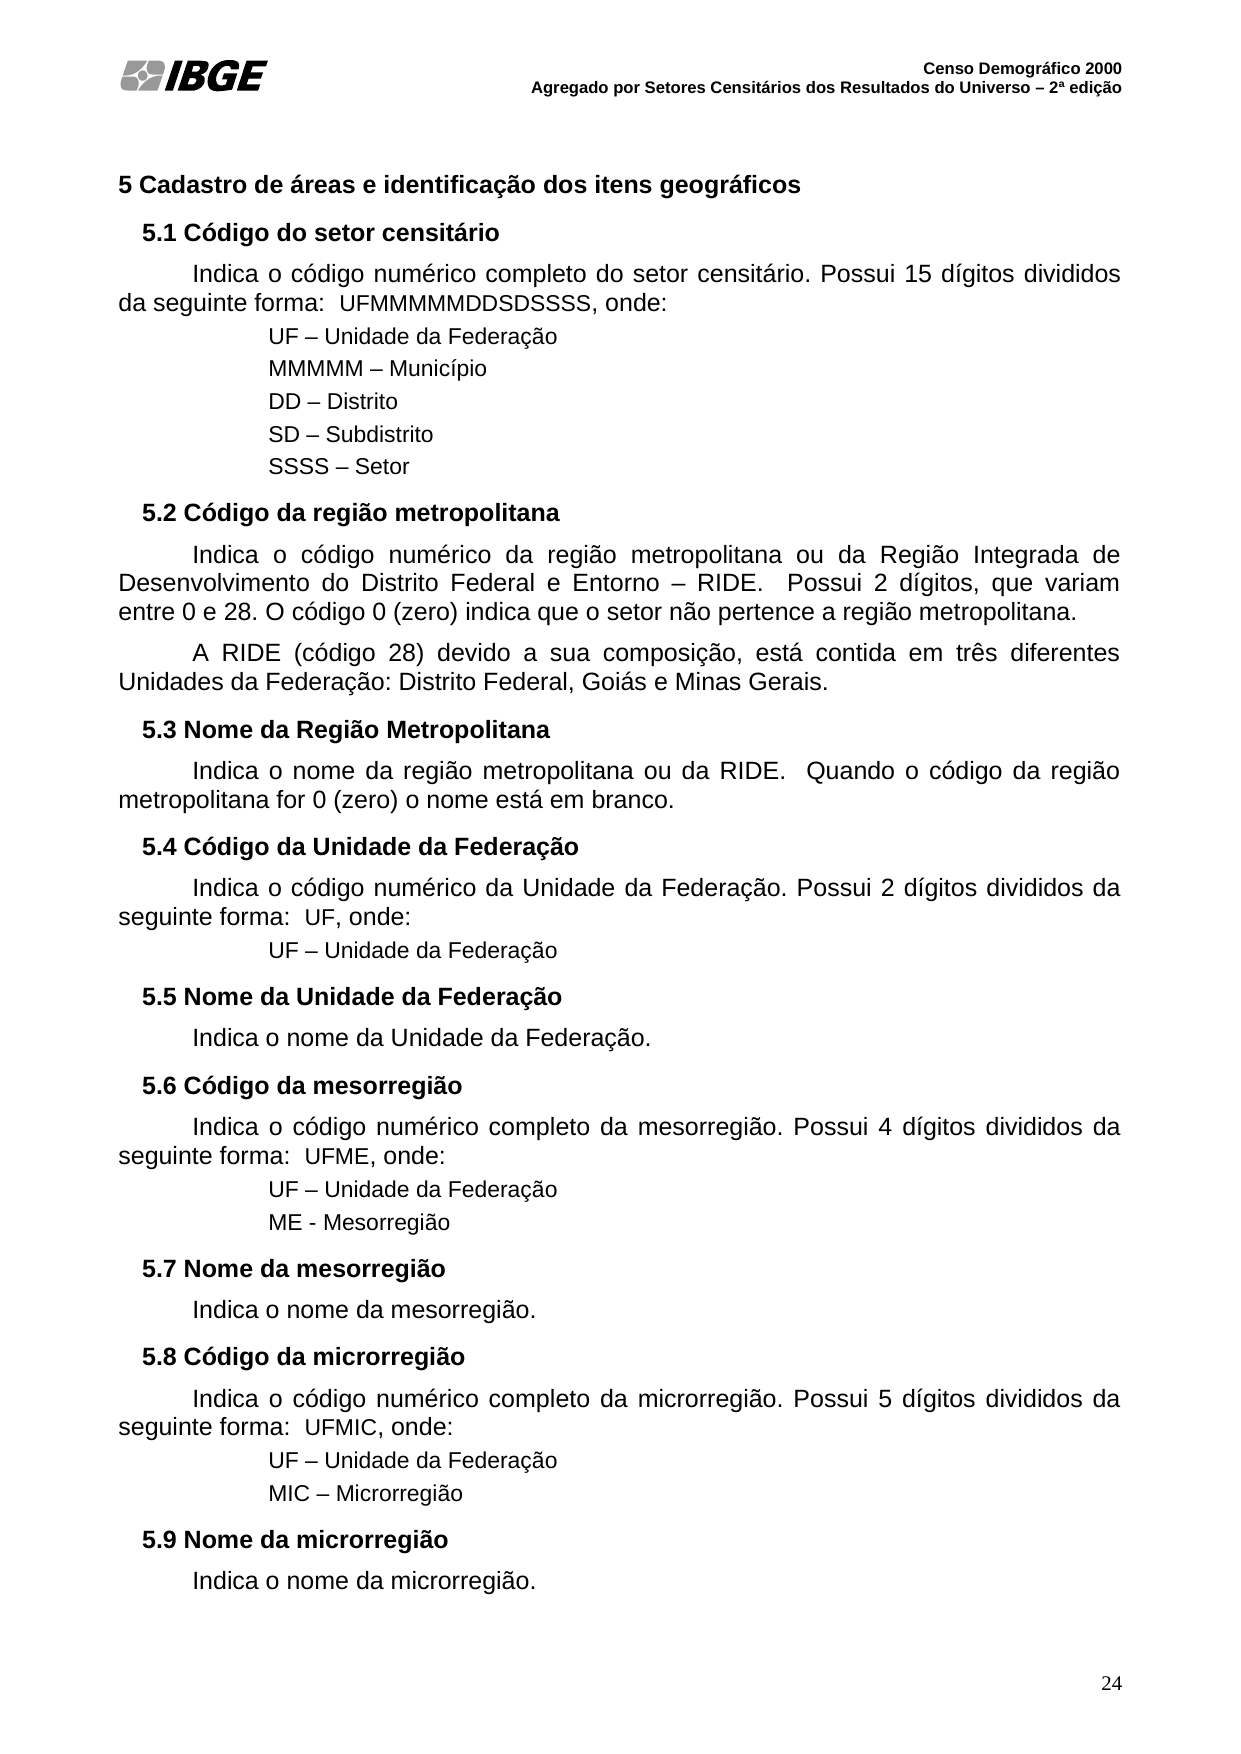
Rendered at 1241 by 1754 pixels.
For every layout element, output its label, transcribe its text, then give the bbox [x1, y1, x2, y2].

text Indica o nome da Unidade da Federação. [118, 1023, 1122, 1052]
text UF – Unidade da Federação [118, 1447, 1122, 1474]
subtitle 5.2 Código da região metropolitana [142, 498, 1122, 527]
subtitle 5.5 Nome da Unidade da Federação [142, 982, 1122, 1011]
text SSSS – Setor [118, 453, 1122, 479]
text Indica o código numérico completo da microrregião. Possui 5 dígitos divididos da seguinte forma: UFMIC, onde: [118, 1384, 1122, 1441]
text MIC – Microrregião [118, 1480, 1122, 1506]
subtitle 5.1 Código do setor censitário [142, 218, 1122, 247]
text UF – Unidade da Federação [118, 323, 1122, 349]
subtitle 5.8 Código da microrregião [142, 1342, 1122, 1371]
text Indica o código numérico completo da mesorregião. Possui 4 dígitos divididos da seguinte forma: UFME, onde: [118, 1112, 1122, 1170]
text Indica o nome da microrregião. [118, 1566, 1122, 1595]
text Indica o nome da região metropolitana ou da RIDE. Quando o código da região metropolitana for 0 (zero) o nome está em branco. [118, 756, 1122, 813]
text A RIDE (código 28) devido a sua composição, está contida em três diferentes Unidades da Federação: Distrito Federal, Goiás e Minas Gerais. [118, 638, 1122, 696]
subtitle 5.6 Código da mesorregião [142, 1071, 1122, 1100]
subtitle 5.3 Nome da Região Metropolitana [142, 714, 1122, 743]
subtitle 5.4 Código da Unidade da Federação [142, 832, 1122, 861]
subtitle 5.7 Nome da mesorregião [142, 1254, 1122, 1282]
text DD – Distrito [118, 388, 1122, 414]
subtitle 5.9 Nome da microrregião [142, 1525, 1122, 1554]
text SD – Subdistrito [118, 421, 1122, 447]
text Indica o código numérico da Unidade da Federação. Possui 2 dígitos divididos da seguinte forma: UF, onde: [118, 873, 1122, 931]
text Indica o nome da mesorregião. [118, 1295, 1122, 1324]
text Indica o código numérico completo do setor censitário. Possui 15 dígitos divididos da seguinte forma: UFMMMMMDDSDSSSS, onde: [118, 259, 1122, 317]
text Indica o código numérico da região metropolitana ou da Região Integrada de Desenvolvimento do Distrito Federal e Entorno – RIDE. Possui 2 dígitos, que variam entre 0 e 28. O código 0 (zero) indica que o setor não pertence a região metropolitana. [118, 539, 1122, 626]
text ME - Mesorregião [118, 1208, 1122, 1235]
text MMMMM – Município [118, 355, 1122, 382]
subtitle 5 Cadastro de áreas e identificação dos itens geográficos [118, 170, 1122, 199]
text UF – Unidade da Federação [118, 937, 1122, 963]
text UF – Unidade da Federação [118, 1176, 1122, 1202]
